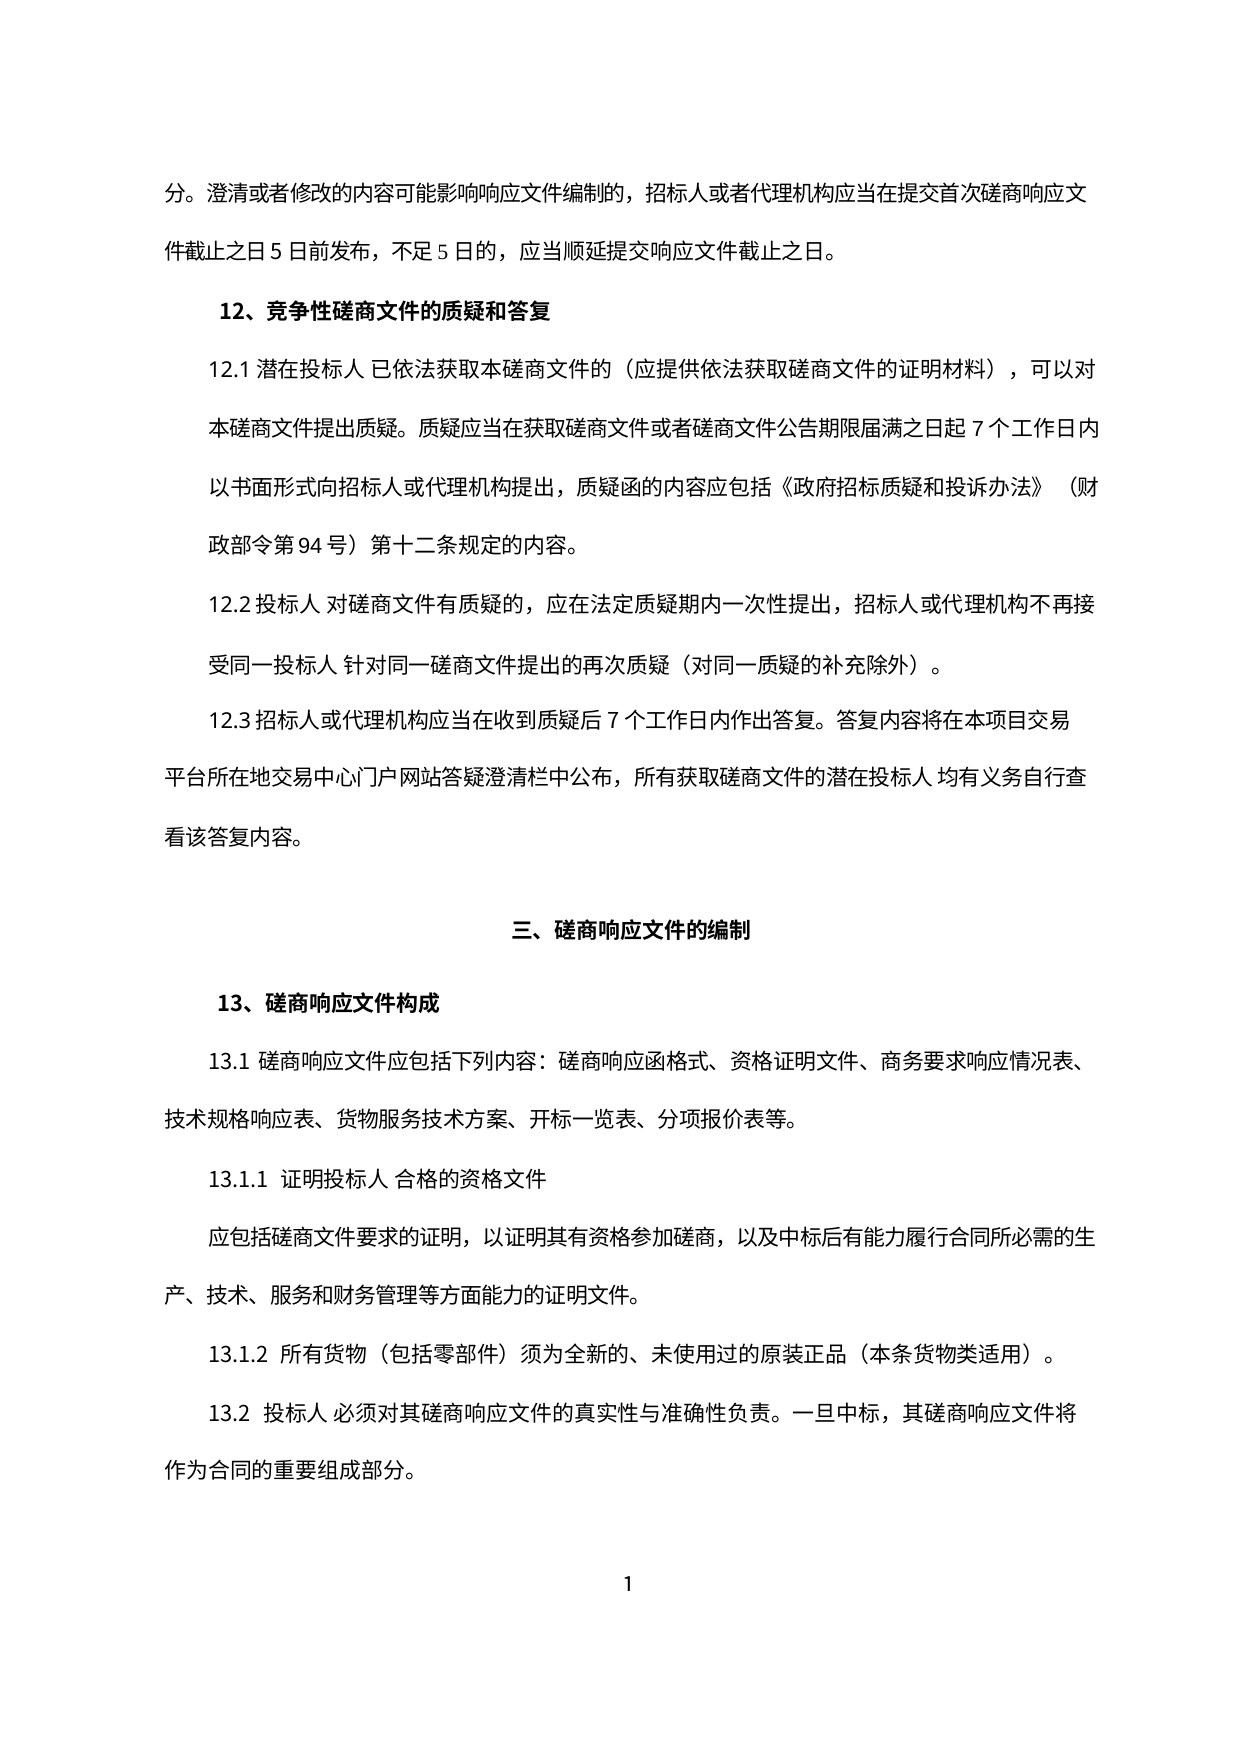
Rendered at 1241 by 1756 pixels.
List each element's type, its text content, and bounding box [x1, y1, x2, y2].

list 12.3招标人或代理机构应当在收到质疑后 7 个工作日内作出答复。答复内容将在本项目交易 [208, 708, 1146, 734]
list 12.1潜在投标人 已依法获取本磋商文件的（应提供依法获取磋商文件的证明材料），可以对本磋商文件提出质疑。质疑应当在获取磋商文件或者磋商文件公告期限届满之日起 7个工作日内以书面形式向招标人或代理机构提出，质疑函的内容应包括《政府招标质疑和投诉办法》（财政部令第 94号）第十二条规定的内容。 [208, 352, 1100, 560]
text 13、磋商响应文件构成 [217, 986, 1146, 1018]
list 12.2投标人 对磋商文件有质疑的，应在法定质疑期内一次性提出，招标人或代理机构不再接受同一投标人 针对同一磋商文件提出的再次质疑（对同一质疑的补充除外）。 [208, 587, 1097, 679]
text 应包括磋商文件要求的证明，以证明其有资格参加磋商，以及中标后有能力履行合同所必需的生产、技术、服务和财务管理等方面能力的证明文件。 [164, 1220, 1097, 1309]
list 所有货物（包括零部件）须为全新的、未使用过的原装正品（本条货物类适用）。 [208, 1337, 1146, 1369]
subtitle 三、磋商响应文件的编制 [116, 913, 1146, 945]
subtitle 12、竞争性磋商文件的质疑和答复 [219, 294, 1146, 325]
text 平台所在地交易中心门户网站答疑澄清栏中公布，所有获取磋商文件的潜在投标人 均有义务自行查看该答复内容。 [164, 760, 1098, 852]
list 证明投标人 合格的资格文件 [208, 1162, 1146, 1193]
text 分。澄清或者修改的内容可能影响响应文件编制的，招标人或者代理机构应当在提交首次磋商响应文件截止之日 5 日前发布，不足 5 日的，应当顺延提交响应文件截止之日。 [164, 176, 1097, 266]
list 磋商响应文件应包括下列内容：磋商响应函格式、资格证明文件、商务要求响应情况表、技术规格响应表、货物服务技术方案、开标一览表、分项报价表等。 [164, 1044, 1108, 1134]
list 投标人 必须对其磋商响应文件的真实性与准确性负责。一旦中标，其磋商响应文件将作为合同的重要组成部分。 [164, 1396, 1097, 1485]
